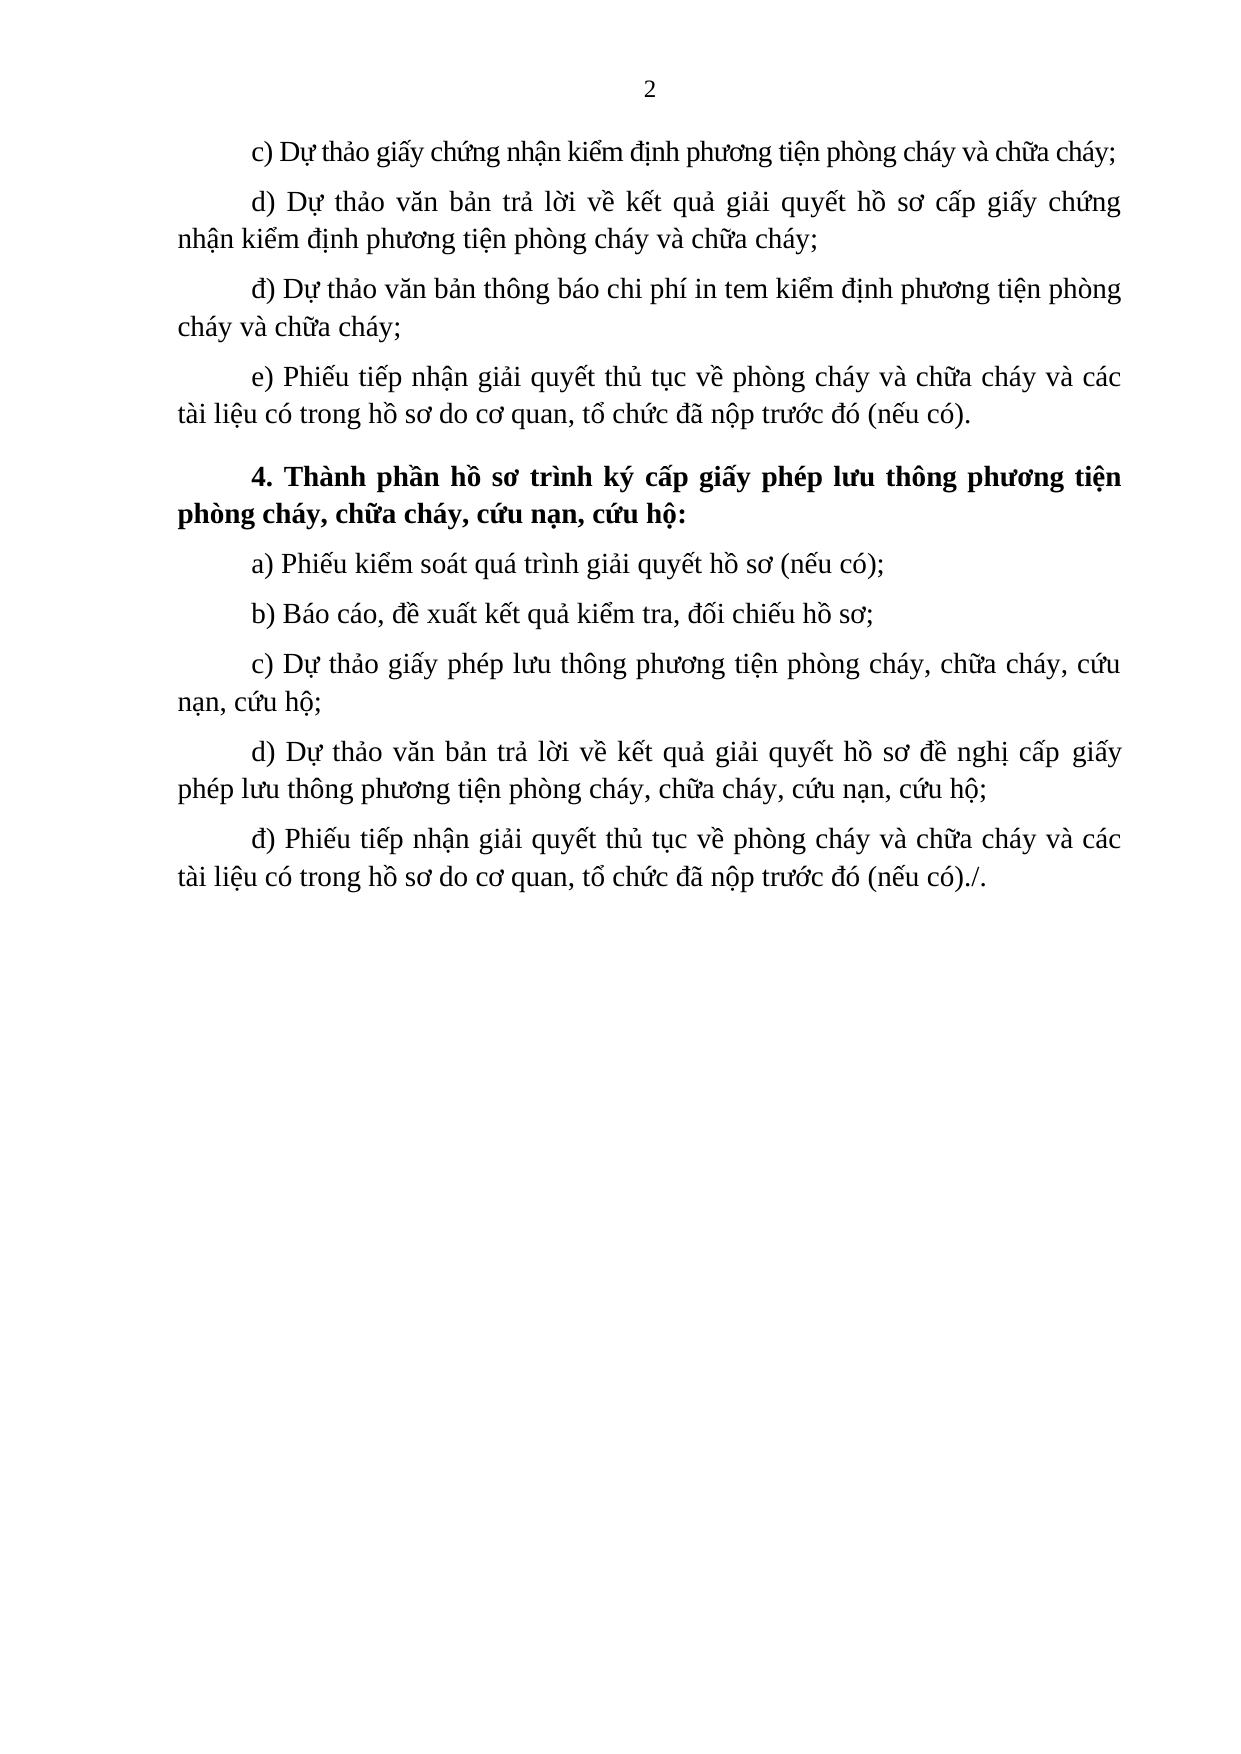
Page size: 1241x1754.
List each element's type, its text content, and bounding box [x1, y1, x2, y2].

text đ) Phiếu tiếp nhận giải quyết thủ tục về phòng cháy và chữa cháy và các tài liệu có trong hồ sơ do cơ quan, tổ chức đã nộp trước đó (nếu có)./. [177, 819, 1122, 894]
text đ) Dự thảo văn bản thông báo chi phí in tem kiểm định phương tiện phòng cháy và chữa cháy; [177, 269, 1122, 344]
text e) Phiếu tiếp nhận giải quyết thủ tục về phòng cháy và chữa cháy và các tài liệu có trong hồ sơ do cơ quan, tổ chức đã nộp trước đó (nếu có). [177, 356, 1122, 431]
text d) Dự thảo văn bản trả lời về kết quả giải quyết hồ sơ cấp giấy chứng nhận kiểm định phương tiện phòng cháy và chữa cháy; [177, 181, 1122, 256]
text 4. Thành phần hồ sơ trình ký cấp giấy phép lưu thông phương tiện phòng cháy, chữa cháy, cứu nạn, cứu hộ: [177, 456, 1122, 531]
text d) Dự thảo văn bản trả lời về kết quả giải quyết hồ sơ đề nghị cấp giấy phép lưu thông phương tiện phòng cháy, chữa cháy, cứu nạn, cứu hộ; [177, 731, 1122, 806]
text b) Báo cáo, đề xuất kết quả kiểm tra, đối chiếu hồ sơ; [177, 594, 1122, 631]
text c) Dự thảo giấy chứng nhận kiểm định phương tiện phòng cháy và chữa cháy; [177, 131, 1122, 169]
text c) Dự thảo giấy phép lưu thông phương tiện phòng cháy, chữa cháy, cứu nạn, cứu hộ; [177, 644, 1122, 719]
text a) Phiếu kiểm soát quá trình giải quyết hồ sơ (nếu có); [177, 544, 1122, 581]
